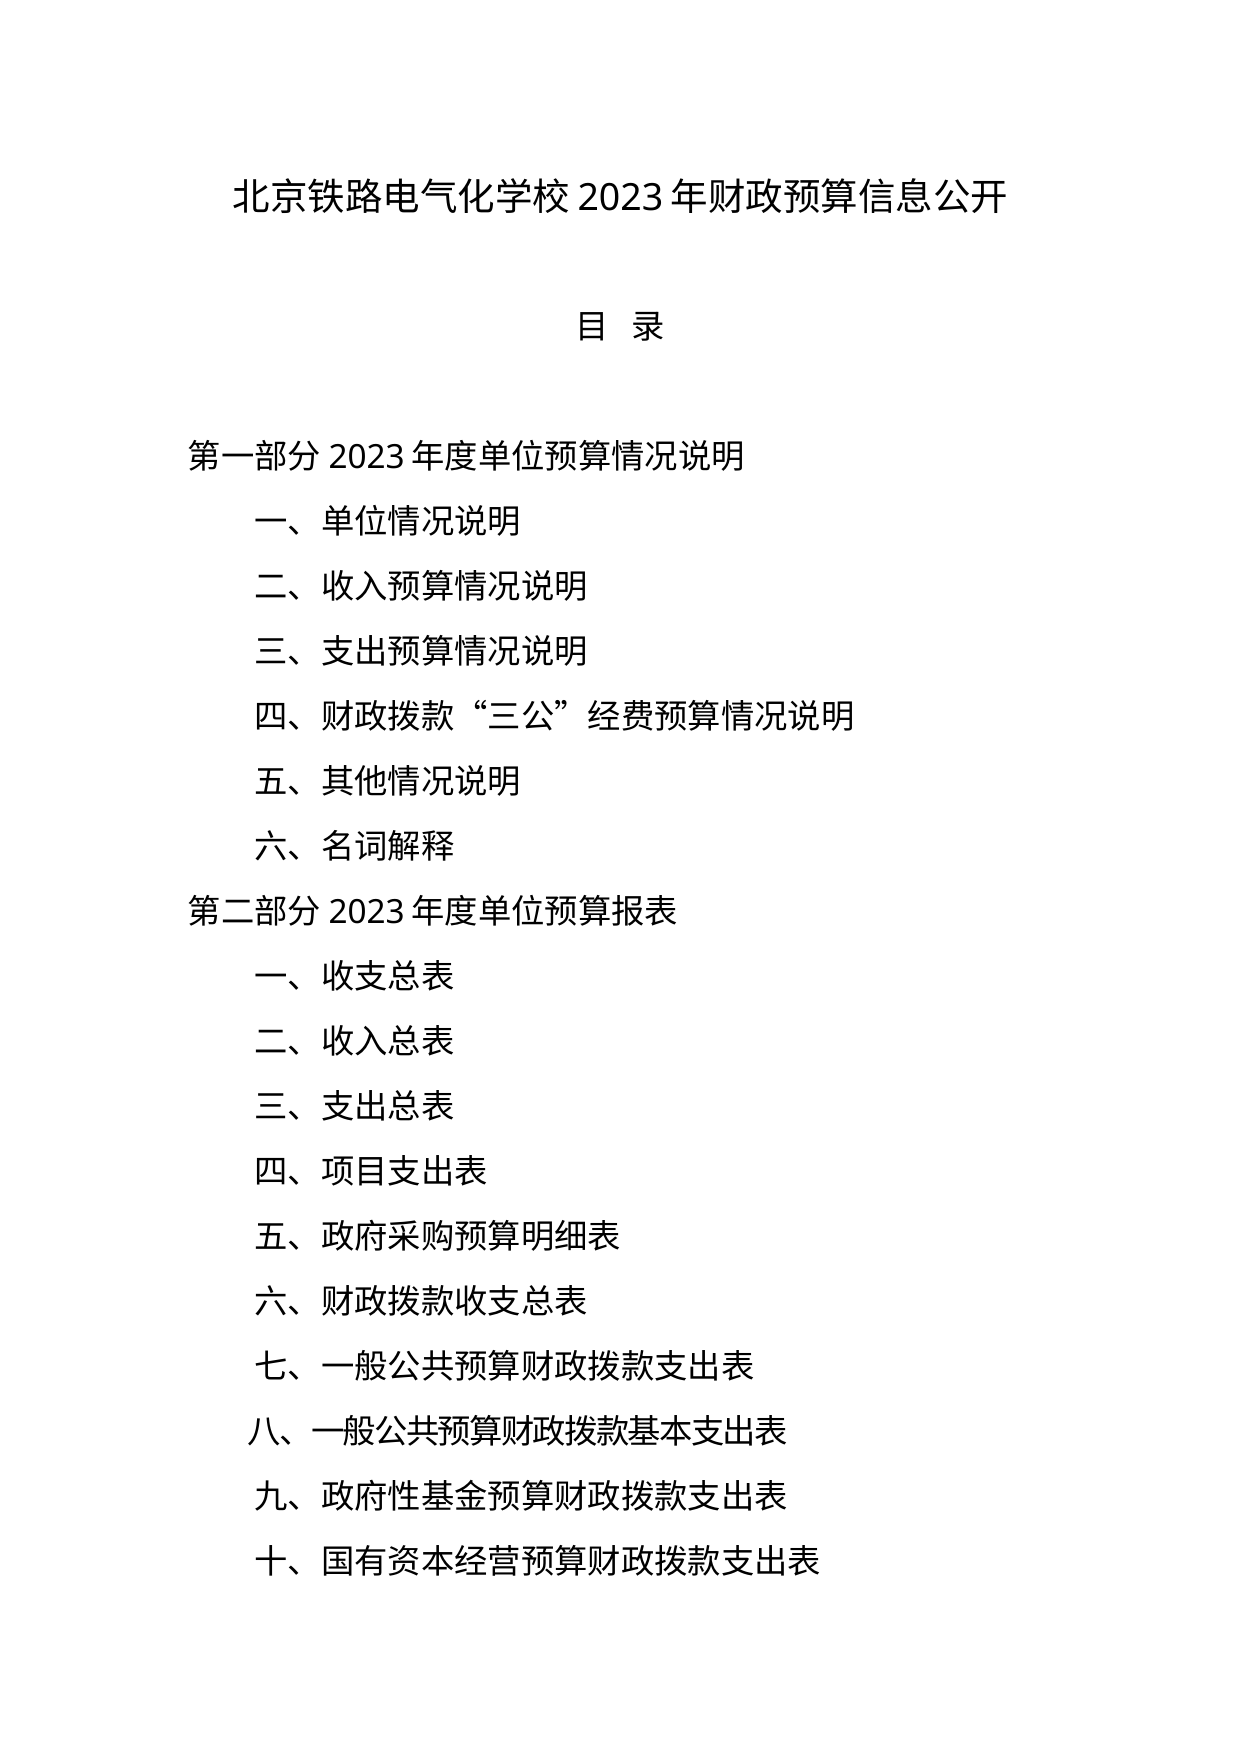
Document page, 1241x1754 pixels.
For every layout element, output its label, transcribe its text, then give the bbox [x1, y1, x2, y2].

text 十、国有资本经营预算财政拨款支出表 [187, 1527, 1053, 1592]
text 目 录 [187, 292, 1053, 357]
text 第一部分 2023年度单位预算情况说明 [187, 422, 1053, 487]
text 四、项目支出表 [187, 1137, 1053, 1202]
text 三、支出预算情况说明 [187, 617, 1053, 682]
text 八、一般公共预算财政拨款基本支出表 [187, 1397, 1053, 1462]
text 北京铁路电气化学校2023年财政预算信息公开 [187, 162, 1053, 227]
text 第二部分 2023年度单位预算报表 [187, 877, 1053, 942]
text 二、收入预算情况说明 [187, 552, 1053, 617]
text 六、财政拨款收支总表 [187, 1267, 1053, 1332]
text 三、支出总表 [187, 1072, 1053, 1137]
text 九、政府性基金预算财政拨款支出表 [187, 1462, 1053, 1527]
text 四、财政拨款“三公”经费预算情况说明 [187, 682, 1053, 747]
text 二、收入总表 [187, 1007, 1053, 1072]
text 七、一般公共预算财政拨款支出表 [187, 1332, 1053, 1397]
text 一、单位情况说明 [187, 487, 1053, 552]
text 六、名词解释 [187, 812, 1053, 877]
text 一、收支总表 [187, 942, 1053, 1007]
text 五、政府采购预算明细表 [187, 1202, 1053, 1267]
text 五、其他情况说明 [187, 747, 1053, 812]
